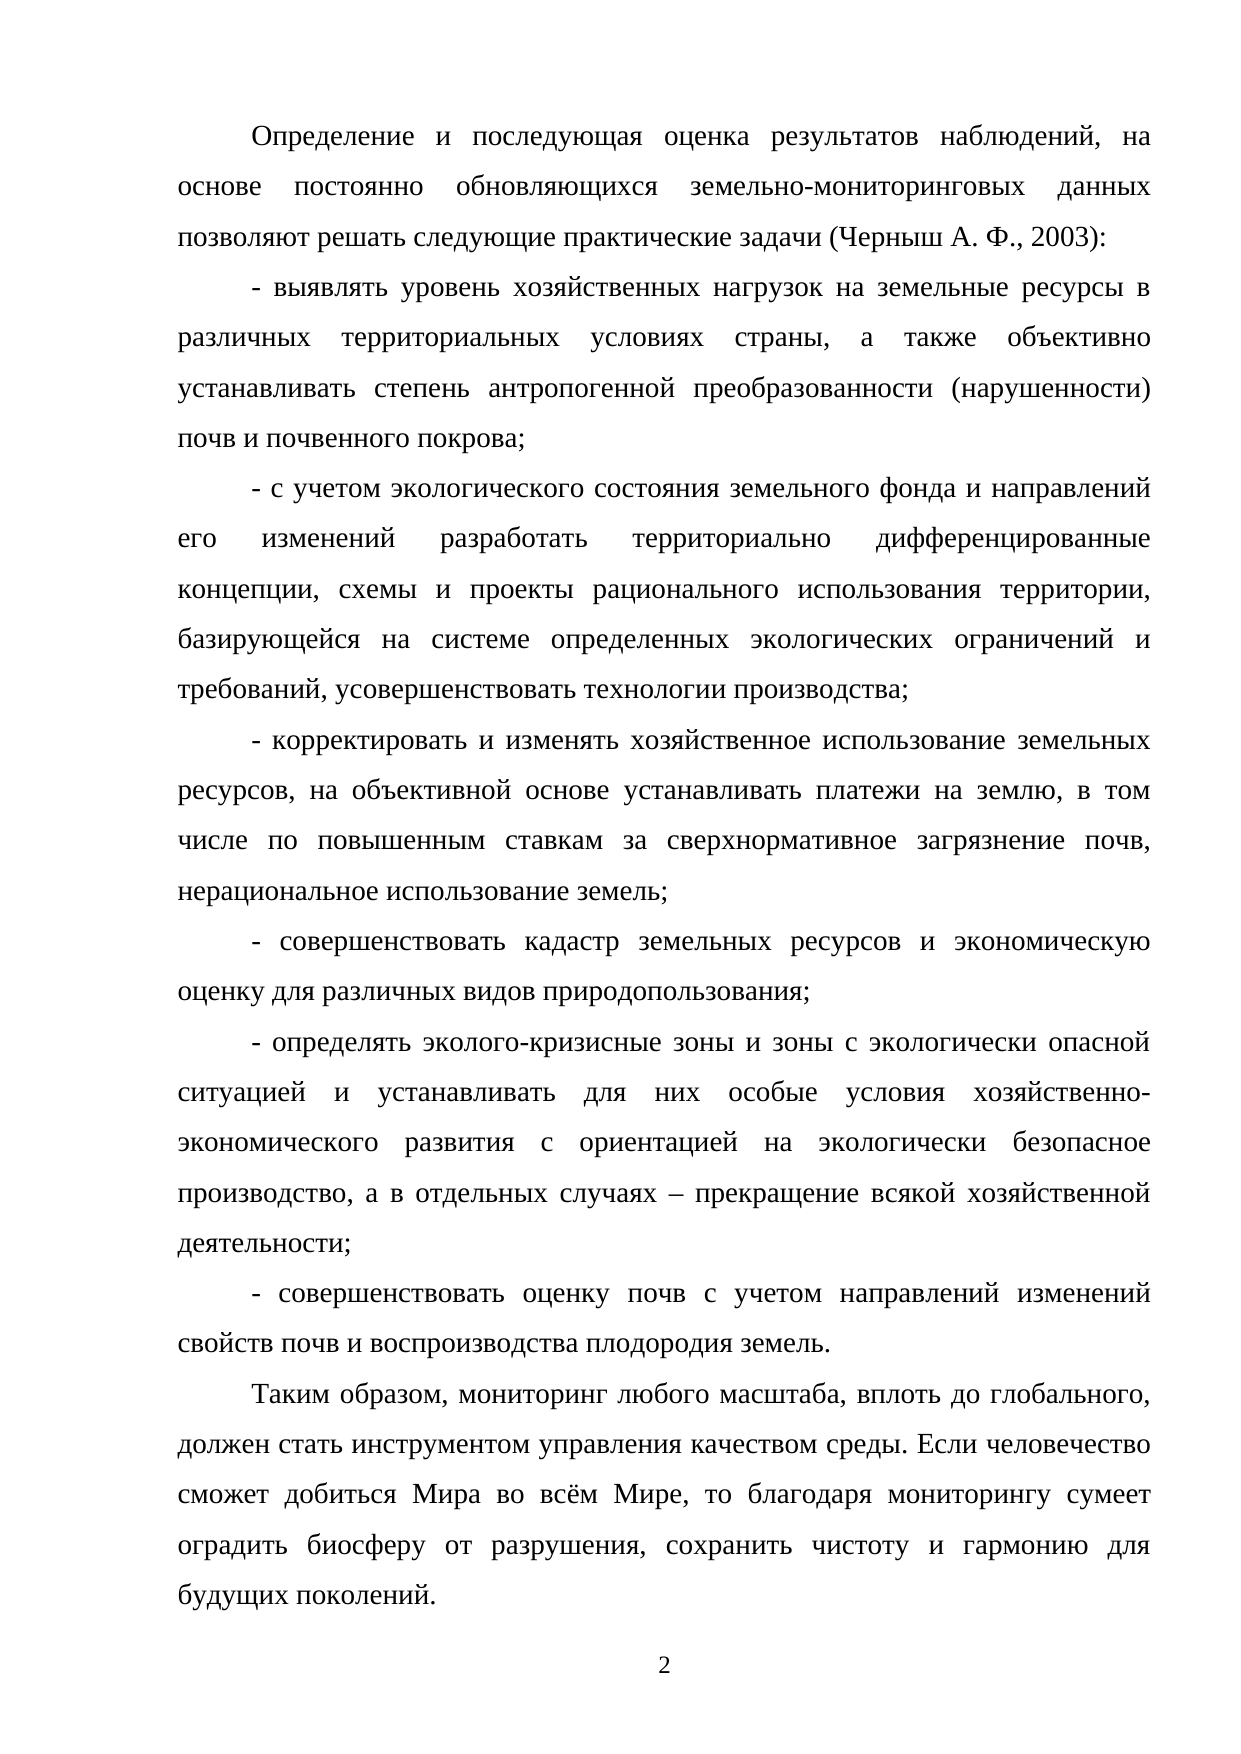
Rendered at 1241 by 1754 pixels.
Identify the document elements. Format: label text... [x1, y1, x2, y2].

text - с учетом экологического состояния земельного фонда и направлений его изменений разработать территориально дифференцированные концепции, схемы и проекты рационального использования территории, базирующейся на системе определенных экологических ограничений и требований, усовершенствовать технологии производства; [177, 470, 1152, 705]
text - совершенствовать оценку почв с учетом направлений изменений свойств почв и воспроизводства плодородия земель. [177, 1275, 1152, 1359]
text - совершенствовать кадастр земельных ресурсов и экономическую оценку для различных видов природопользования; [177, 923, 1152, 1007]
text - определять эколого-кризисные зоны и зоны с экологически опасной ситуацией и устанавливать для них особые условия хозяйственно-экономического развития с ориентацией на экологически безопасное производство, а в отдельных случаях – прекращение всякой хозяйственной деятельности; [177, 1024, 1152, 1258]
text Таким образом, мониторинг любого масштаба, вплоть до глобального, должен стать инструментом управления качеством среды. Если человечество сможет добиться Мира во всём Мире, то благодаря мониторингу сумеет оградить биосферу от разрушения, сохранить чистоту и гармонию для будущих поколений. [177, 1376, 1152, 1611]
text Определение и последующая оценка результатов наблюдений, на основе постоянно обновляющихся земельно-мониторинговых данных позволяют решать следующие практические задачи (Черныш А. Ф., 2003): [177, 118, 1152, 252]
text - выявлять уровень хозяйственных нагрузок на земельные ресурсы в различных территориальных условиях страны, а также объективно устанавливать степень антропогенной преобразованности (нарушенности) почв и почвенного покрова; [177, 269, 1152, 453]
text - корректировать и изменять хозяйственное использование земельных ресурсов, на объективной основе устанавливать платежи на землю, в том числе по повышенным ставкам за сверхнормативное загрязнение почв, нерациональное использование земель; [177, 722, 1152, 906]
